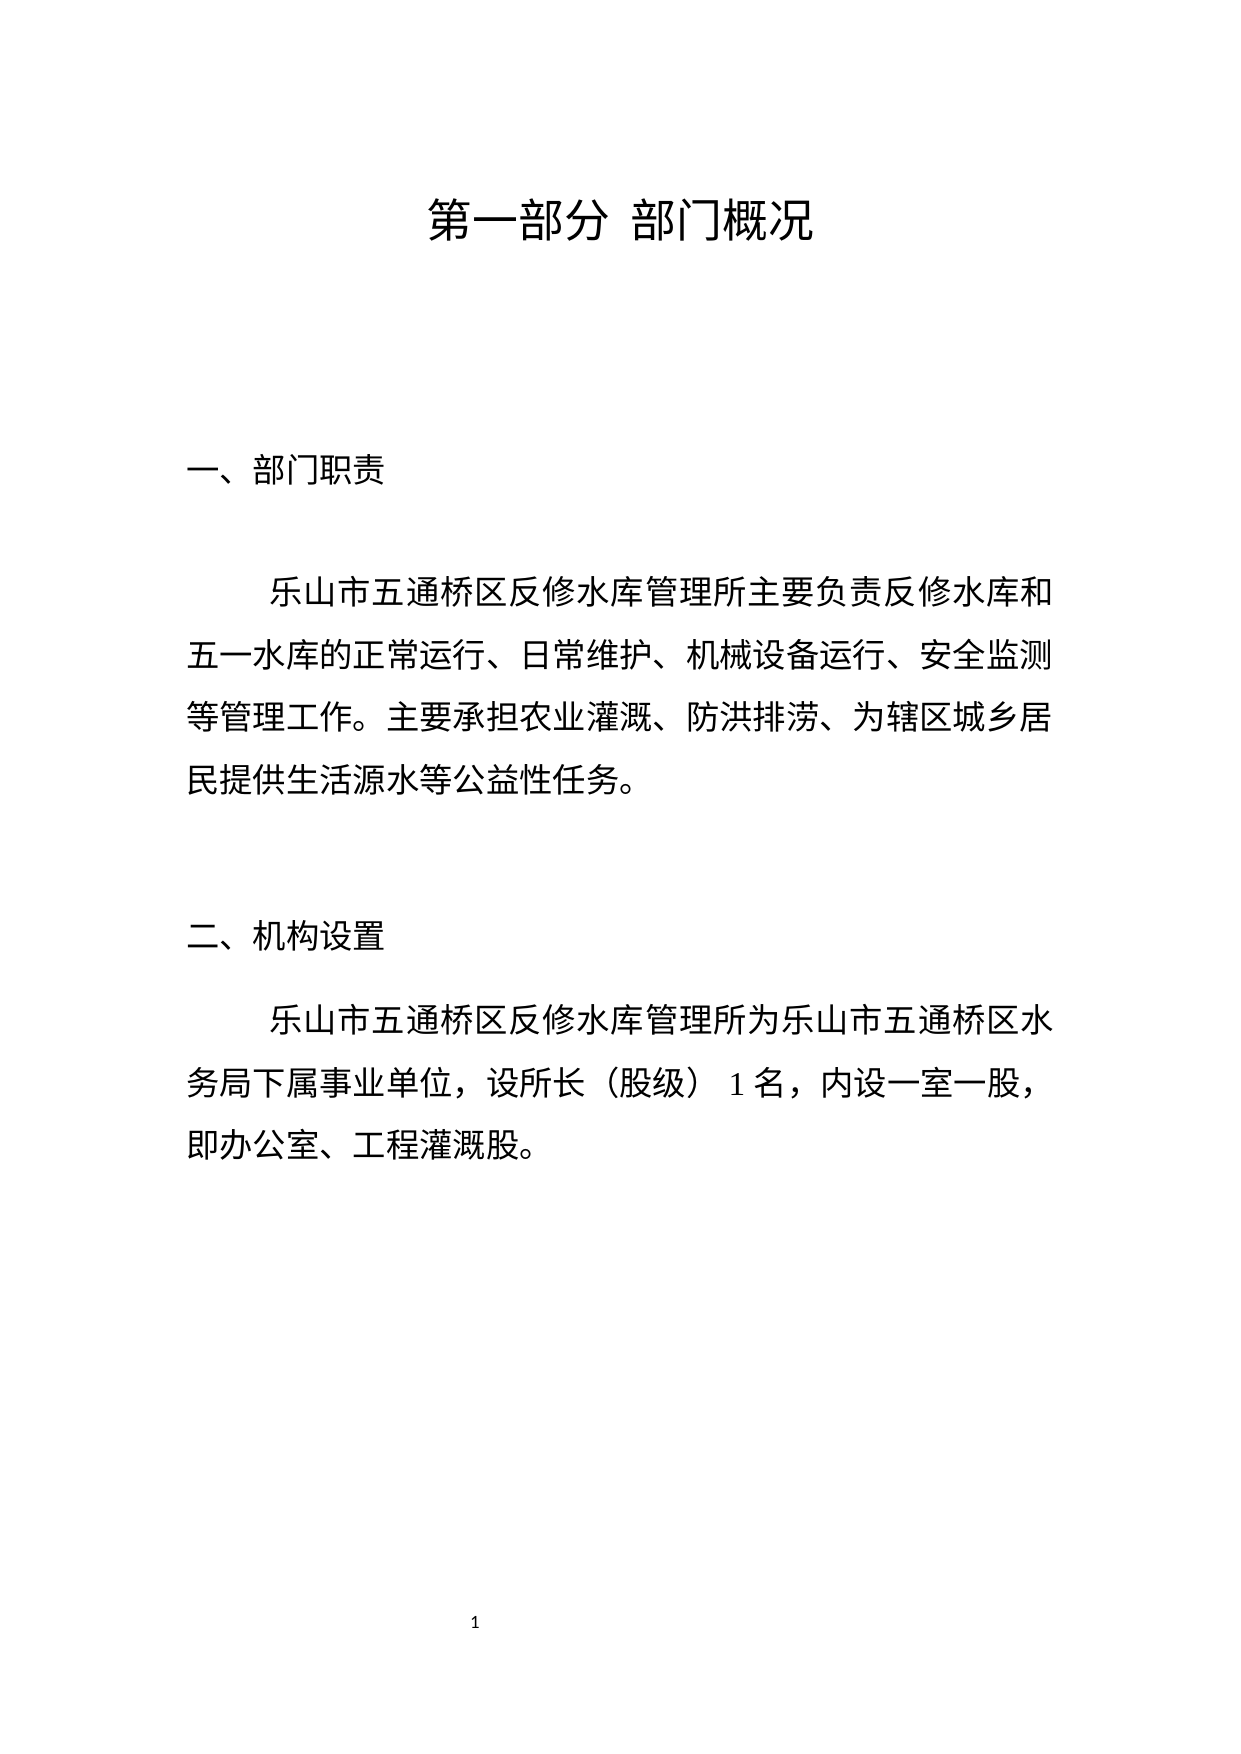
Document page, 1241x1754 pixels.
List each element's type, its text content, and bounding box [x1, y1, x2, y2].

subtitle 部门职责 [186, 444, 1054, 492]
text 乐山市五通桥区反修水库管理所主要负责反修水库和五一水库的正常运行、日常维护、机械设备运行、安全监测等管理工作。主要承担农业灌溉、防洪排涝、为辖区城乡居民提供生活源水等公益性任务。 [186, 554, 1054, 804]
subtitle 机构设置 [186, 909, 1054, 958]
text 乐山市五通桥区反修水库管理所为乐山市五通桥区水务局下属事业单位，设所长（股级） 1 名，内设一室一股，即办公室、工程灌溉股。 [186, 983, 1054, 1170]
subtitle 第一部分 部门概况 [186, 184, 1054, 251]
